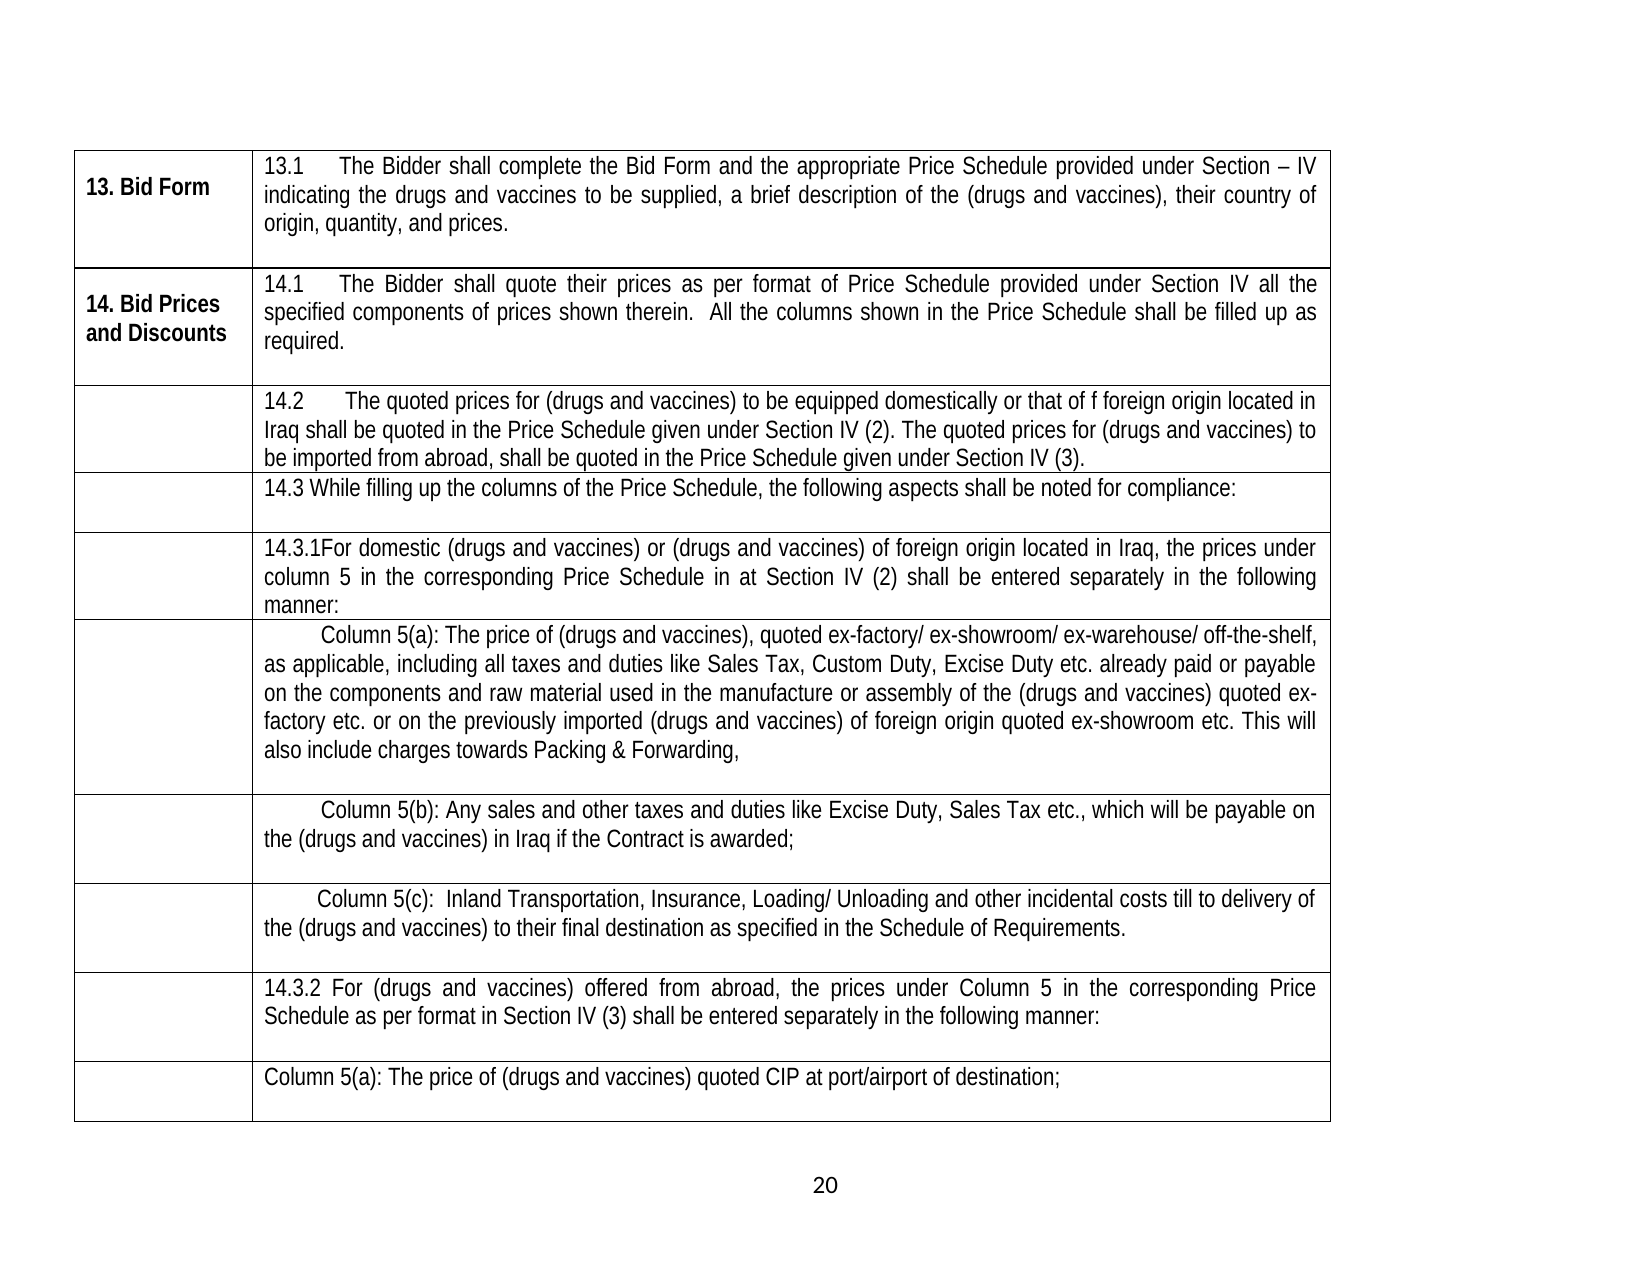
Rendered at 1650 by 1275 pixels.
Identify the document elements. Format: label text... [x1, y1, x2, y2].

table_cell [75, 533, 252, 619]
table_cell Column 5(a): The price of (drugs and vaccines), quoted ex-factory/ ex-showroom/ ex-warehouse/ off-the-shelf, as applicable, including all taxes and duties like Sales Tax, Custom Duty, Excise Duty etc. already paid or payable on the components and raw material used in the manufacture or assembly of the (drugs and vaccines) quoted ex-factory etc. or on the previously imported (drugs and vaccines) of foreign origin quoted ex-showroom etc. This will also include charges towards Packing & Forwarding, [253, 620, 1330, 794]
table_cell 13. Bid Form [75, 151, 252, 267]
table_cell Column 5(b): Any sales and other taxes and duties like Excise Duty, Sales Tax etc., which will be payable on the (drugs and vaccines) in Iraq if the Contract is awarded; [253, 795, 1330, 883]
table_cell 14.2 The quoted prices for (drugs and vaccines) to be equipped domestically or that of f foreign origin located in Iraq shall be quoted in the Price Schedule given under Section IV (2). The quoted prices for (drugs and vaccines) to be imported from abroad, shall be quoted in the Price Schedule given under Section IV (3). [253, 386, 1330, 472]
table_cell [75, 473, 252, 532]
table_cell 14.3.2 For (drugs and vaccines) offered from abroad, the prices under Column 5 in the corresponding Price Schedule as per format in Section IV (3) shall be entered separately in the following manner: [253, 973, 1330, 1061]
table_cell [75, 386, 252, 472]
table_cell [75, 973, 252, 1061]
table_cell 14.3 While filling up the columns of the Price Schedule, the following aspects shall be noted for compliance: [253, 473, 1330, 532]
table_cell 14.3.1For domestic (drugs and vaccines) or (drugs and vaccines) of foreign origin located in Iraq, the prices under column 5 in the corresponding Price Schedule in at Section IV (2) shall be entered separately in the following manner: [253, 533, 1330, 619]
table_cell [75, 1062, 252, 1121]
table_cell 13.1 The Bidder shall complete the Bid Form and the appropriate Price Schedule provided under Section – IV indicating the drugs and vaccines to be supplied, a brief description of the (drugs and vaccines), their country of origin, quantity, and prices. [253, 151, 1330, 267]
table_cell Column 5(c): Inland Transportation, Insurance, Loading/ Unloading and other incidental costs till to delivery of the (drugs and vaccines) to their final destination as specified in the Schedule of Requirements. [253, 884, 1330, 972]
table_cell [75, 620, 252, 794]
table_cell 14. Bid Prices and Discounts [75, 269, 252, 385]
table_cell [75, 795, 252, 883]
table_cell Column 5(a): The price of (drugs and vaccines) quoted CIP at port/airport of destination; [253, 1062, 1330, 1121]
table_cell [75, 884, 252, 972]
table_cell 14.1 The Bidder shall quote their prices as per format of Price Schedule provided under Section IV all the specified components of prices shown therein. All the columns shown in the Price Schedule shall be filled up as required. [253, 269, 1330, 385]
